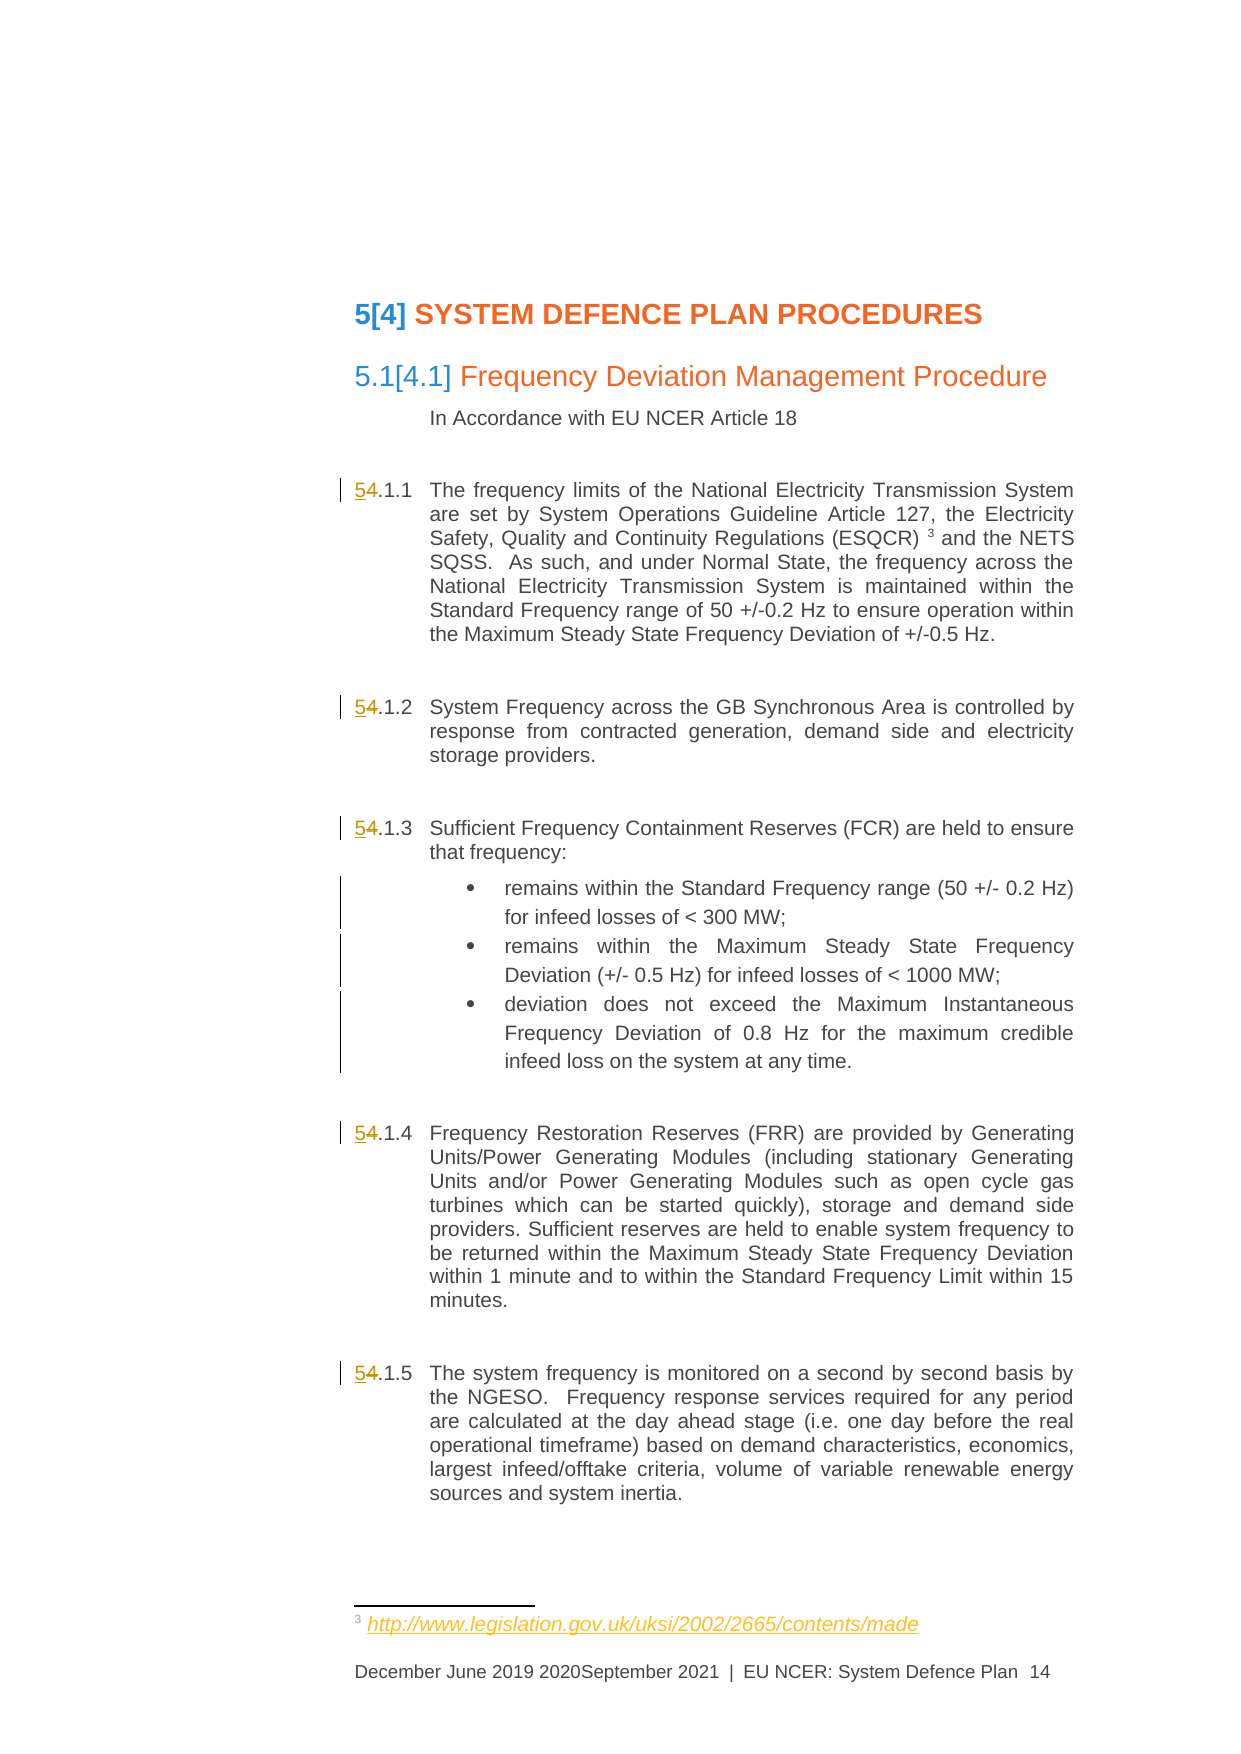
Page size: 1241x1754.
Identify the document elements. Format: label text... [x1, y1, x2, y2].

text In Accordance with EU NCER Article 18 [354, 405, 1075, 429]
subtitle Frequency Deviation Management Procedure [354, 359, 1075, 393]
text .1.4 Frequency Restoration Reserves (FRR) are provided by Generating Units/Power Generating Modules (including stationary Generating Units and/or Power Generating Modules such as open cycle gas turbines which can be started quickly), storage and demand side providers. Sufficient reserves are held to enable system frequency to be returned within the Maximum Steady State Frequency Deviation within 1 minute and to within the Standard Frequency Limit within 15 minutes. [354, 1121, 1075, 1312]
list remains within the Maximum Steady State Frequency Deviation (+/- 0.5 Hz) for infeed losses of < 1000 MW; [467, 934, 1075, 987]
text .1.1 The frequency limits of the National Electricity Transmission System are set by System Operations Guideline Article 127, the Electricity Safety, Quality and Continuity Regulations (ESQCR) and the NETS SQSS. As such, and under Normal State, the frequency across the National Electricity Transmission System is maintained within the Standard Frequency range of 50 +/-0.2 Hz to ensure operation within the Maximum Steady State Frequency Deviation of +/-0.5 Hz. [354, 478, 1075, 646]
text .1.5 The system frequency is monitored on a second by second basis by the NGESO. Frequency response services required for any period are calculated at the day ahead stage (i.e. one day before the real operational timeframe) based on demand characteristics, economics, largest infeed/offtake criteria, volume of variable renewable energy sources and system inertia. [354, 1361, 1075, 1505]
text .1.3 Sufficient Frequency Containment Reserves (FCR) are held to ensure that frequency: [354, 816, 1075, 864]
list remains within the Standard Frequency range (50 +/- 0.2 Hz) for infeed losses of < 300 MW; [467, 876, 1075, 929]
subtitle SYSTEM DEFENCE PLAN PROCEDURES [354, 297, 1075, 330]
list deviation does not exceed the Maximum Instantaneous Frequency Deviation of 0.8 Hz for the maximum credible infeed loss on the system at any time. [467, 991, 1075, 1073]
text .1.2 System Frequency across the GB Synchronous Area is controlled by response from contracted generation, demand side and electricity storage providers. [354, 695, 1075, 767]
